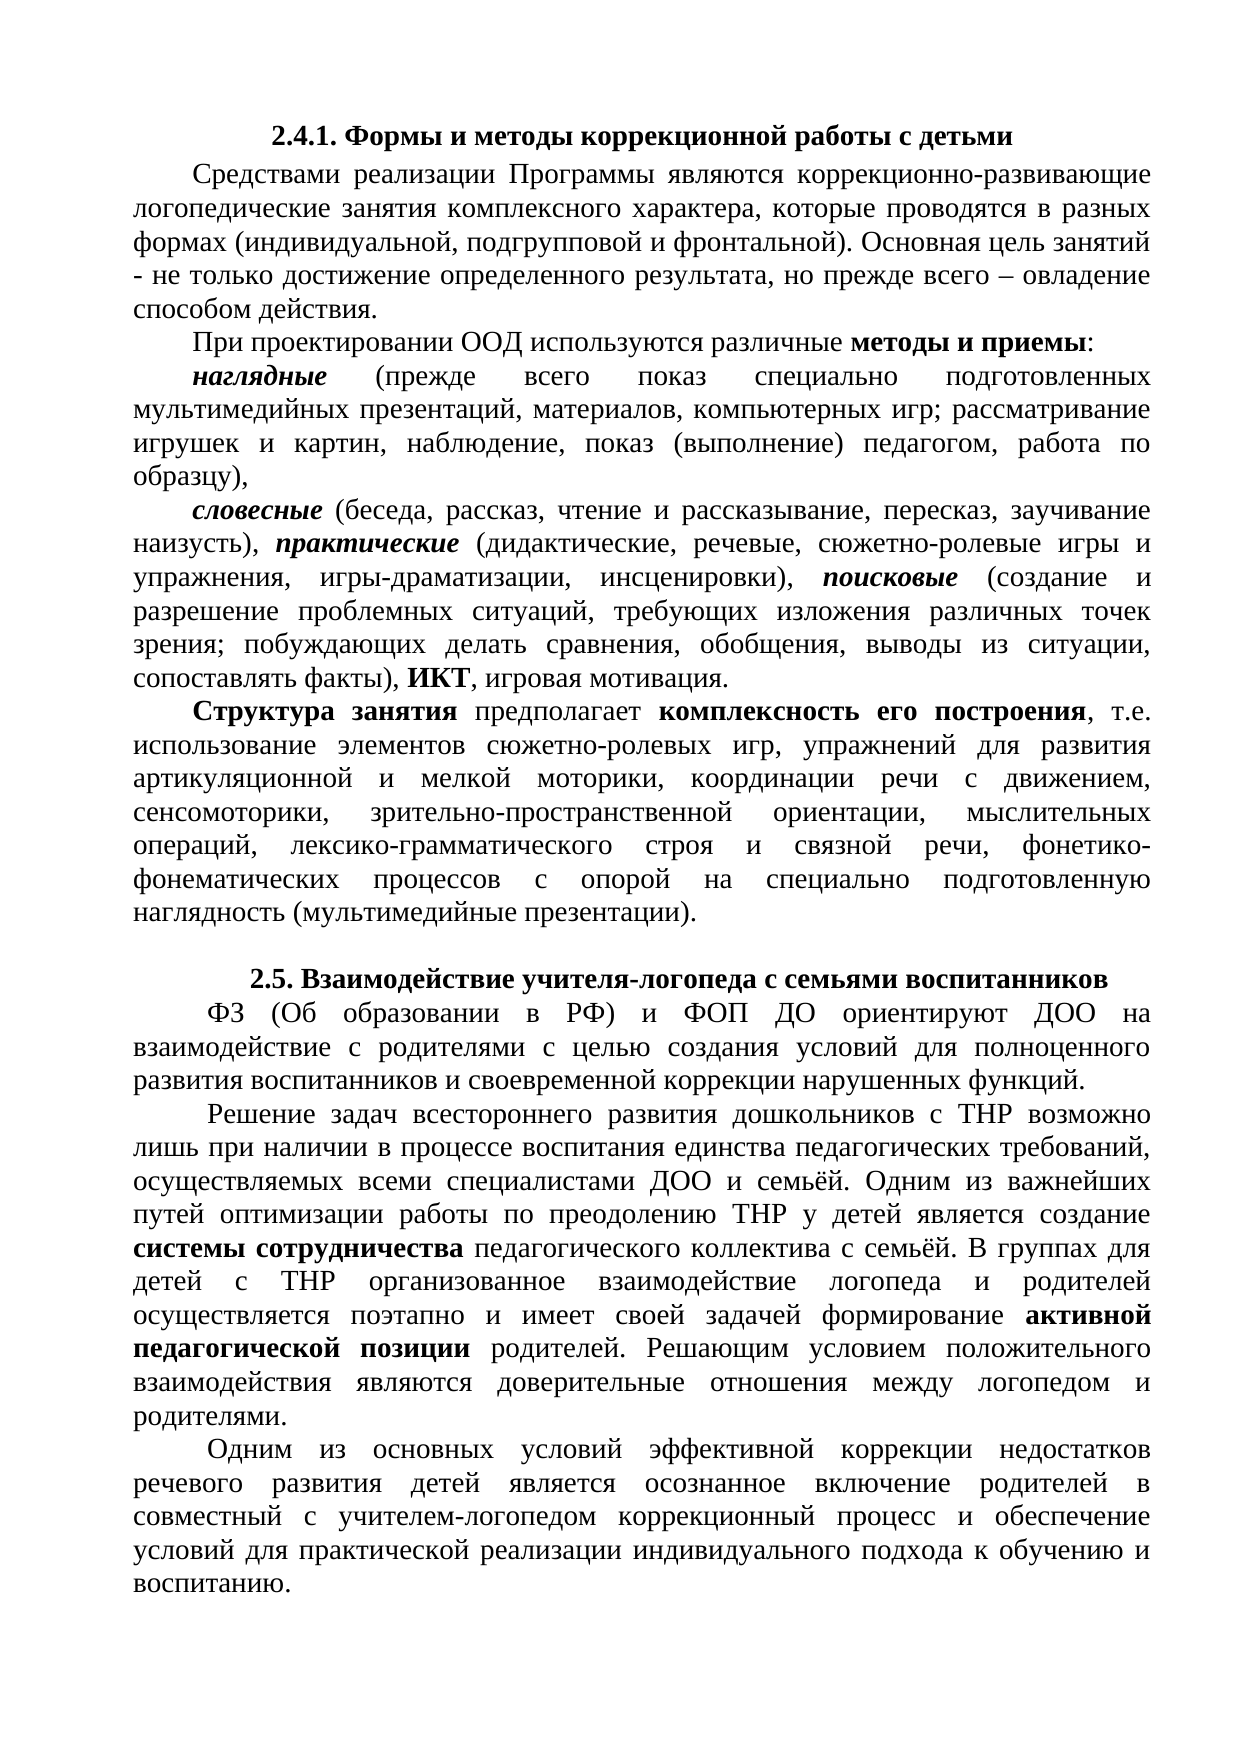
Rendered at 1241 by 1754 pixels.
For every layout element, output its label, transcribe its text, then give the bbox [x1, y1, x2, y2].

list 2.4.1. Формы и методы коррекционной работы с детьми [133, 118, 1152, 152]
list Структура занятия предполагает комплексность его построения, т.е. использование элементов сюжетно-ролевых игр, упражнений для развития артикуляционной и мелкой моторики, координации речи с движением, сенсомоторики, зрительно-пространственной ориентации, мыслительных операций, лексико-грамматического строя и связной речи, фонетико- фонематических процессов с опорой на специально подготовленную наглядность (мультимедийные презентации). [133, 693, 1152, 928]
list 2.5. Взаимодействие учителя-логопеда с семьями воспитанников [133, 962, 1152, 995]
list ФЗ (Об образовании в РФ) и ФОП ДО ориентируют ДОО на взаимодействие с родителями с целью создания условий для полноценного развития воспитанников и своевременной коррекции нарушенных функций. [133, 995, 1152, 1096]
list Средствами реализации Программы являются коррекционно-развивающие логопедические занятия комплексного характера, которые проводятся в разных формах (индивидуальной, подгрупповой и фронтальной). Основная цель занятий - не только достижение определенного результата, но прежде всего – овладение способом действия. [133, 157, 1152, 324]
list Решение задач всестороннего развития дошкольников с ТНР возможно лишь при наличии в процессе воспитания единства педагогических требований, осуществляемых всеми специалистами ДОО и семьёй. Одним из важнейших путей оптимизации работы по преодолению ТНР у детей является создание системы сотрудничества педагогического коллектива с семьёй. В группах для детей с ТНР организованное взаимодействие логопеда и родителей осуществляется поэтапно и имеет своей задачей формирование активной педагогической позиции родителей. Решающим условием положительного взаимодействия являются доверительные отношения между логопедом и родителями. [133, 1096, 1152, 1431]
list словесные (беседа, рассказ, чтение и рассказывание, пересказ, заучивание наизусть), практические (дидактические, речевые, сюжетно-ролевые игры и упражнения, игры-драматизации, инсценировки), поисковые (создание и разрешение проблемных ситуаций, требующих изложения различных точек зрения; побуждающих делать сравнения, обобщения, выводы из ситуации, сопоставлять факты), ИКТ, игровая мотивация. [133, 492, 1152, 693]
list наглядные (прежде всего показ специально подготовленных мультимедийных презентаций, материалов, компьютерных игр; рассматривание игрушек и картин, наблюдение, показ (выполнение) педагогом, работа по образцу), [133, 358, 1152, 492]
list При проектировании ООД используются различные методы и приемы: [133, 324, 1152, 358]
list Одним из основных условий эффективной коррекции недостатков речевого развития детей является осознанное включение родителей в совместный с учителем-логопедом коррекционный процесс и обеспечение условий для практической реализации индивидуального подхода к обучению и воспитанию. [133, 1431, 1152, 1599]
